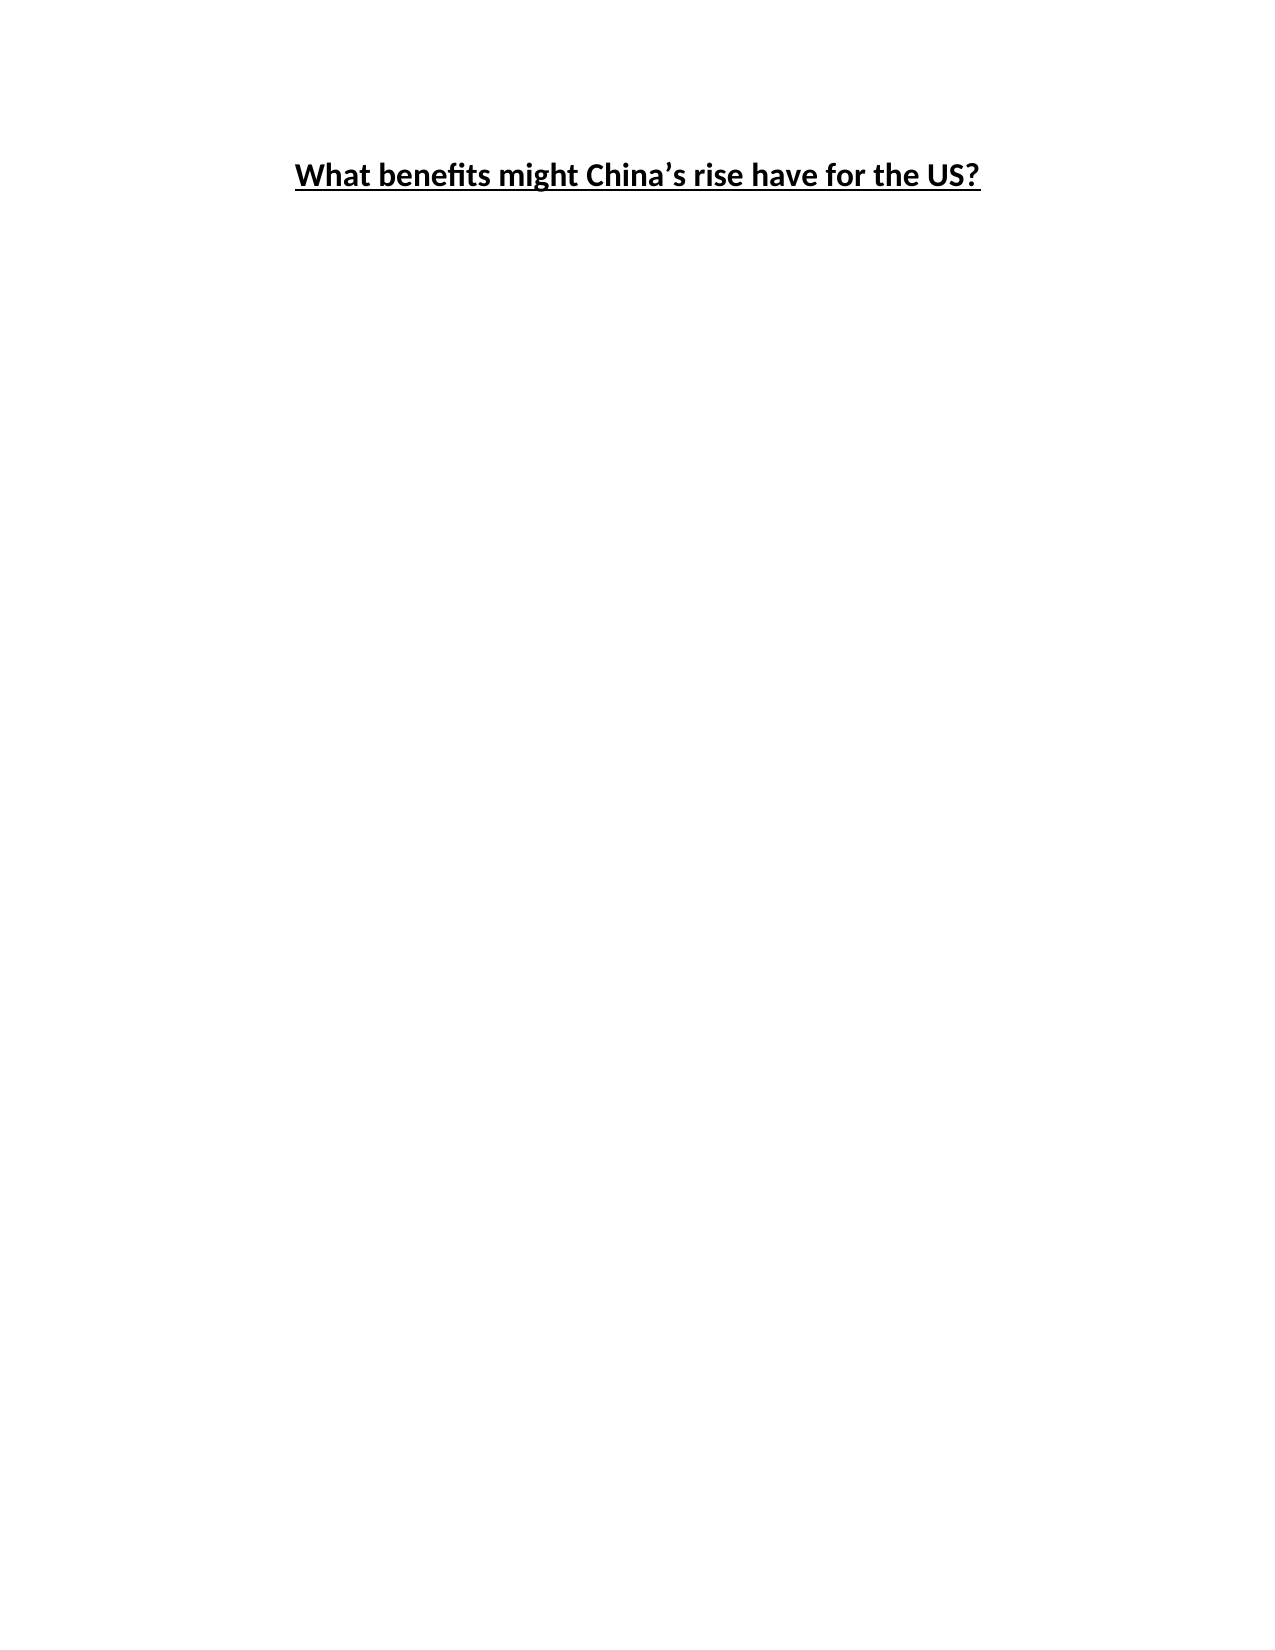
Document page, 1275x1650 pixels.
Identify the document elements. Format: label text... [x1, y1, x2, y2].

subtitle What benefits might China’s rise have for the US? [150, 154, 1125, 195]
